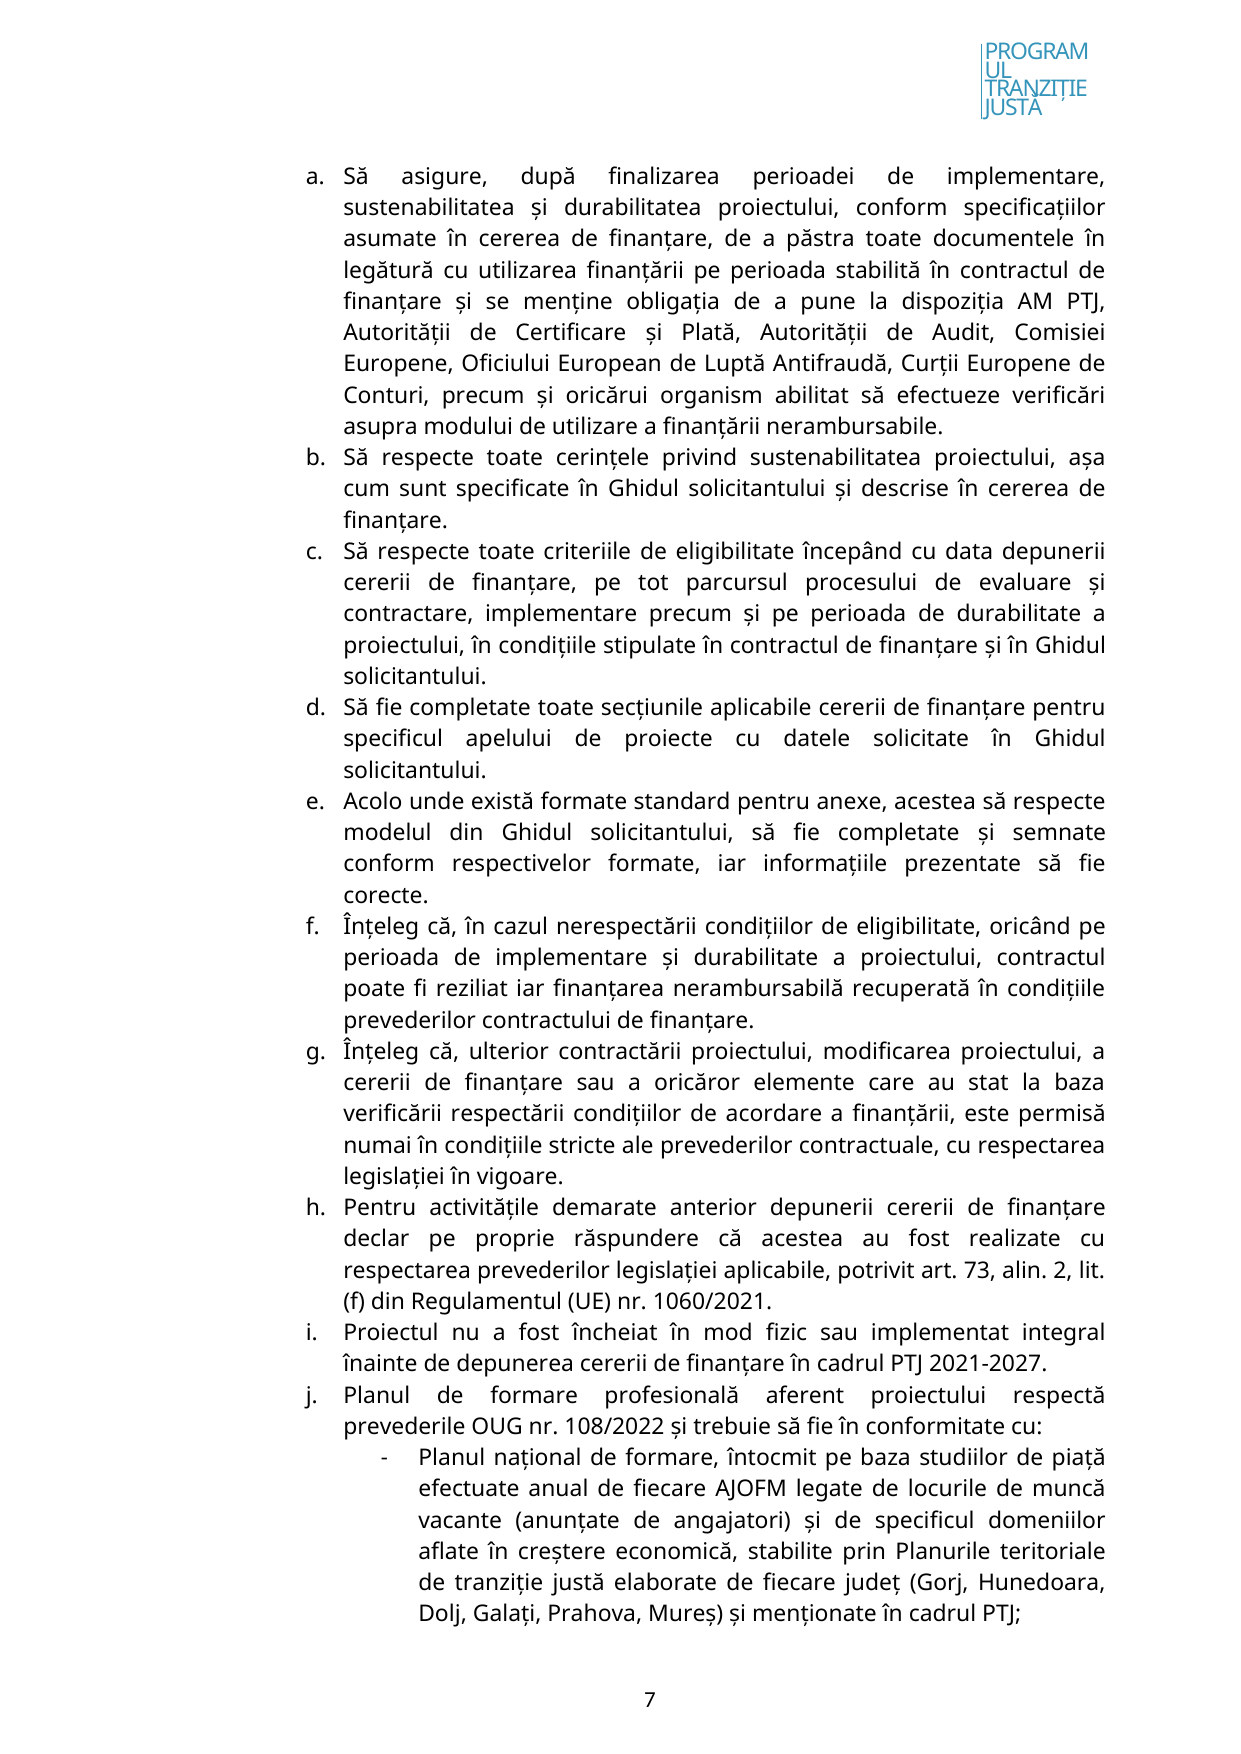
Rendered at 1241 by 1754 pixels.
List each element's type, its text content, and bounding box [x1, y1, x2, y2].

list Înțeleg că, în cazul nerespectării condițiilor de eligibilitate, oricând pe perioada de implementare și durabilitate a proiectului, contractul poate fi reziliat iar finanțarea nerambursabilă recuperată în condițiile prevederilor contractului de finanțare. [306, 910, 1106, 1035]
list Să fie completate toate secțiunile aplicabile cererii de finanțare pentru specificul apelului de proiecte cu datele solicitate în Ghidul solicitantului. [306, 691, 1106, 785]
list Proiectul nu a fost încheiat în mod fizic sau implementat integral înainte de depunerea cererii de finanțare în cadrul PTJ 2021-2027. [306, 1316, 1106, 1379]
list Să respecte toate criteriile de eligibilitate începând cu data depunerii cererii de finanţare, pe tot parcursul procesului de evaluare și contractare, implementare precum și pe perioada de durabilitate a proiectului, în condițiile stipulate în contractul de finanţare și în Ghidul solicitantului. [306, 535, 1106, 691]
list Pentru activitățile demarate anterior depunerii cererii de finanțare declar pe proprie răspundere că acestea au fost realizate cu respectarea prevederilor legislației aplicabile, potrivit art. 73, alin. 2, lit. (f) din Regulamentul (UE) nr. 1060/2021. [306, 1191, 1106, 1316]
list Planul de formare profesională aferent proiectului respectă prevederile OUG nr. 108/2022 și trebuie să fie în conformitate cu: [306, 1379, 1106, 1441]
list Acolo unde există formate standard pentru anexe, acestea să respecte modelul din Ghidul solicitantului, să fie completate şi semnate conform respectivelor formate, iar informațiile prezentate să fie corecte. [306, 785, 1106, 910]
list Planul național de formare, întocmit pe baza studiilor de piață efectuate anual de fiecare AJOFM legate de locurile de muncă vacante (anunțate de angajatori) și de specificul domeniilor aflate în creștere economică, stabilite prin Planurile teritoriale de tranziție justă elaborate de fiecare județ (Gorj, Hunedoara, Dolj, Galați, Prahova, Mureș) și menționate în cadrul PTJ; [381, 1441, 1106, 1629]
list Să asigure, după finalizarea perioadei de implementare, sustenabilitatea și durabilitatea proiectului, conform specificațiilor asumate în cererea de finanțare, de a păstra toate documentele în legătură cu utilizarea finanțării pe perioada stabilită în contractul de finanțare și se menține obligația de a pune la dispoziția AM PTJ, Autorității de Certificare şi Plată, Autorității de Audit, Comisiei Europene, Oficiului European de Luptă Antifraudă, Curții Europene de Conturi, precum și oricărui organism abilitat să efectueze verificări asupra modului de utilizare a finanțării nerambursabile. [306, 160, 1106, 441]
list Să respecte toate cerințele privind sustenabilitatea proiectului, așa cum sunt specificate în Ghidul solicitantului și descrise în cererea de finanțare. [306, 441, 1106, 535]
list Înțeleg că, ulterior contractării proiectului, modificarea proiectului, a cererii de finanțare sau a oricăror elemente care au stat la baza verificării respectării condițiilor de acordare a finanțării, este permisă numai în condițiile stricte ale prevederilor contractuale, cu respectarea legislaţiei în vigoare. [306, 1035, 1106, 1191]
